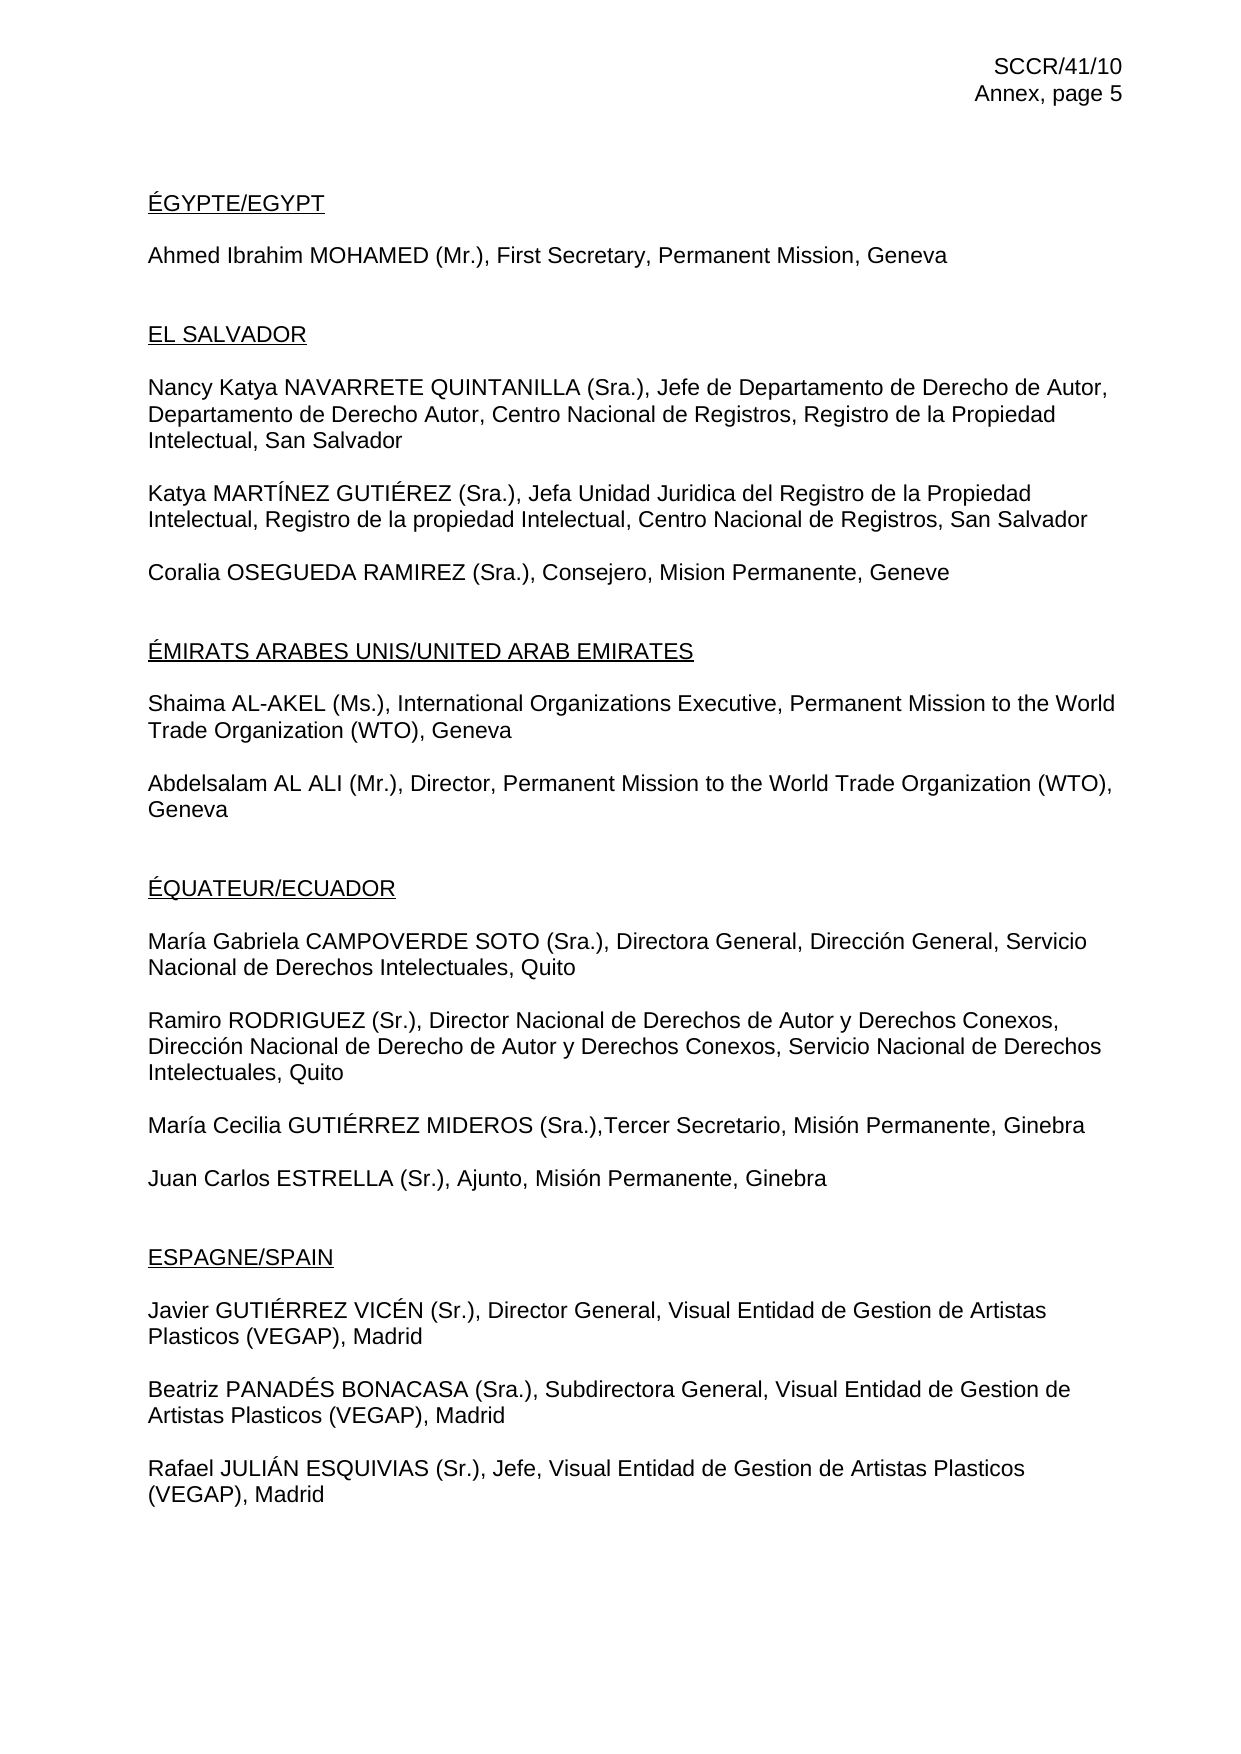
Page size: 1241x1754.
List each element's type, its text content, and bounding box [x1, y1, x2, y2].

text María Gabriela CAMPOVERDE SOTO (Sra.), Directora General, Dirección General, Servicio Nacional de Derechos Intelectuales, Quito [148, 928, 1122, 980]
text ÉMIRATS ARABES UNIS/UNITED ARAB EMIRATES [148, 638, 1122, 664]
text Beatriz PANADÉS BONACASA (Sra.), Subdirectora General, Visual Entidad de Gestion de Artistas Plasticos (VEGAP), Madrid [148, 1376, 1122, 1428]
text Nancy Katya NAVARRETE QUINTANILLA (Sra.), Jefe de Departamento de Derecho de Autor, Departamento de Derecho Autor, Centro Nacional de Registros, Registro de la Propiedad Intelectual, San Salvador [148, 374, 1122, 453]
text Ahmed Ibrahim MOHAMED (Mr.), First Secretary, Permanent Mission, Geneva [148, 242, 1122, 269]
text Katya MARTÍNEZ GUTIÉREZ (Sra.), Jefa Unidad Juridica del Registro de la Propiedad Intelectual, Registro de la propiedad Intelectual, Centro Nacional de Registros, San Salvador [148, 479, 1122, 532]
text Coralia OSEGUEDA RAMIREZ (Sra.), Consejero, Mision Permanente, Geneve [148, 559, 1122, 585]
text ÉGYPTE/EGYPT [148, 190, 1122, 216]
text Juan Carlos ESTRELLA (Sr.), Ajunto, Misión Permanente, Ginebra [148, 1165, 1122, 1191]
text Javier GUTIÉRREZ VICÉN (Sr.), Director General, Visual Entidad de Gestion de Artistas Plasticos (VEGAP), Madrid [148, 1297, 1122, 1349]
text Shaima AL-AKEL (Ms.), International Organizations Executive, Permanent Mission to the World Trade Organization (WTO), Geneva [148, 690, 1122, 743]
text Abdelsalam AL ALI (Mr.), Director, Permanent Mission to the World Trade Organization (WTO), Geneva [148, 769, 1122, 822]
text María Cecilia GUTIÉRREZ MIDEROS (Sra.),Tercer Secretario, Misión Permanente, Ginebra [148, 1112, 1122, 1138]
text ÉQUATEUR/ECUADOR [148, 875, 1122, 901]
text Rafael JULIÁN ESQUIVIAS (Sr.), Jefe, Visual Entidad de Gestion de Artistas Plasticos (VEGAP), Madrid [148, 1455, 1122, 1507]
text Ramiro RODRIGUEZ (Sr.), Director Nacional de Derechos de Autor y Derechos Conexos, Dirección Nacional de Derecho de Autor y Derechos Conexos, Servicio Nacional de Derechos Intelectuales, Quito [148, 1007, 1122, 1086]
text ESPAGNE/SPAIN [148, 1244, 1122, 1270]
text EL SALVADOR [148, 321, 1122, 348]
